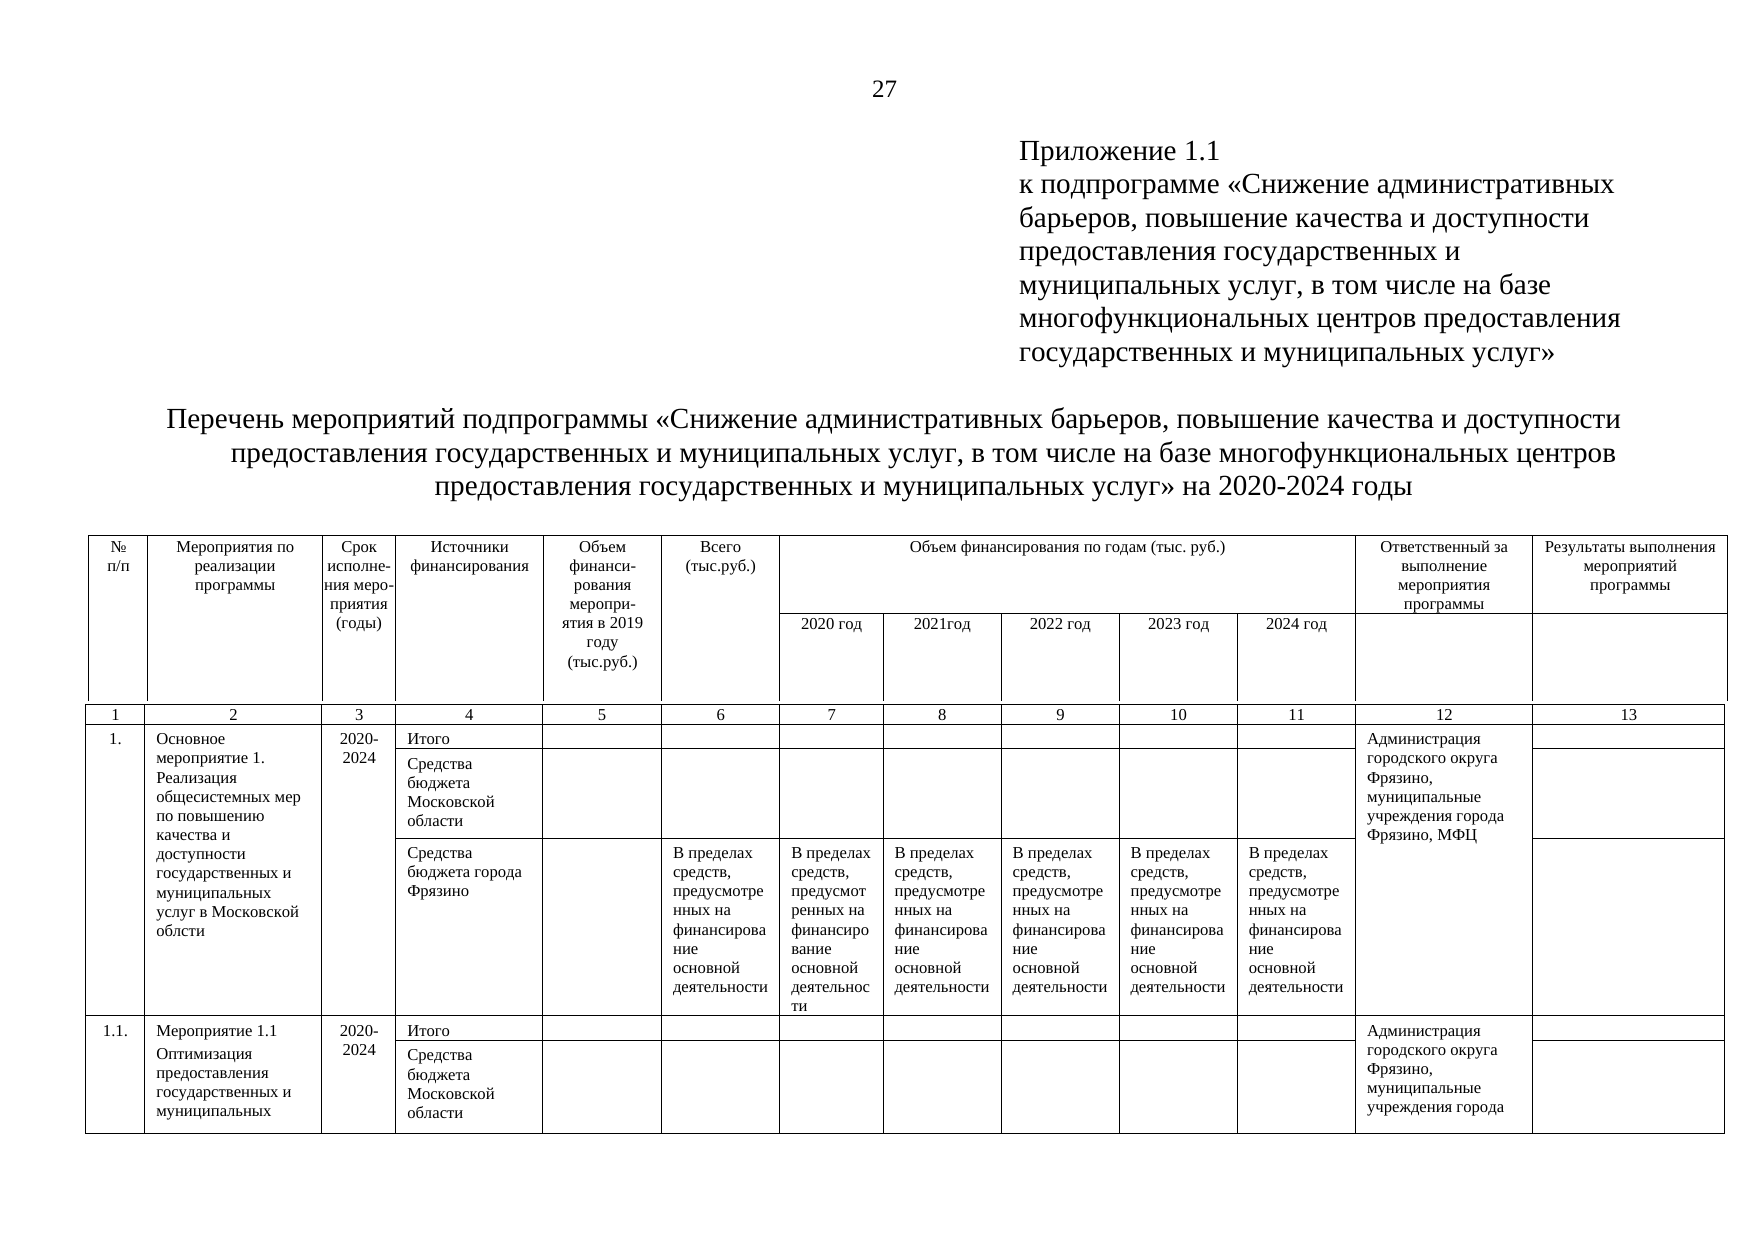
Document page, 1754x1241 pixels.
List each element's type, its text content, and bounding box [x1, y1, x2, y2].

table_cell [1533, 1041, 1724, 1133]
text Перечень мероприятий подпрограммы «Снижение административных барьеров, повышение качества и доступности предоставления государственных и муниципальных услуг, в том числе на базе многофункциональных центров предоставления государственных и муниципальных услуг» на 2020-2024 годы [122, 401, 1665, 502]
table_cell В пределах средств, предусмотренных на финансирование основной деятельности [1120, 839, 1237, 1015]
table_cell [1238, 1041, 1355, 1133]
table_header Мероприятия по реализации программы [148, 536, 322, 701]
table_cell [1533, 839, 1724, 1015]
table_header 5 [543, 705, 661, 724]
table_header Всего (тыс.руб.) [662, 536, 779, 701]
table_cell [543, 749, 661, 837]
table_cell Итого [396, 725, 542, 748]
table_cell [1002, 1016, 1119, 1040]
table_cell [543, 1016, 661, 1040]
table_header 13 [1533, 705, 1724, 724]
table_cell 2020 год [780, 614, 883, 701]
table_cell [1533, 725, 1724, 748]
table_cell В пределах средств, предусмотренных на финансирование основной деятельности [662, 839, 779, 1015]
table_cell 2022 год [1002, 614, 1119, 701]
table_header 4 [396, 705, 542, 724]
table_header 3 [322, 705, 395, 724]
table_cell [1533, 749, 1724, 837]
table_cell [543, 839, 661, 1015]
table_cell Мероприятие 1.1 Оптимизация предоставления государственных и муниципальных услуг, в том числе обеспечение их предоставления без привязки к месту регистрации, по жизненным ситуациям [145, 1016, 321, 1133]
table_cell Администрация городского округа Фрязино, муниципальные учреждения города Фрязино, МФЦ [1356, 725, 1532, 1015]
table_cell [1533, 614, 1727, 701]
table_cell [1120, 1041, 1237, 1133]
table_cell Средства бюджета Московской области [396, 1041, 542, 1133]
table_cell [1002, 725, 1119, 748]
table_cell [662, 725, 779, 748]
table_header 9 [1002, 705, 1119, 724]
table_cell [662, 1016, 779, 1040]
table_cell 1. [86, 725, 144, 1015]
table_cell [1120, 749, 1237, 837]
table_cell 2021год [884, 614, 1001, 701]
table_cell [1120, 1016, 1237, 1040]
table_cell Средства бюджета города Фрязино [396, 839, 542, 1015]
table_header 11 [1238, 705, 1355, 724]
table_cell Итого [396, 1016, 542, 1040]
table_cell 2023 год [1120, 614, 1237, 701]
table_cell [884, 1041, 1001, 1133]
table_header 8 [884, 705, 1001, 724]
table_cell В пределах средств, предусмотренных на финансирование основной деятельности [780, 839, 883, 1015]
table_header Результаты выполнения мероприятий программы [1533, 536, 1727, 613]
table_header Источники финансирования [396, 536, 543, 701]
table_header 10 [1120, 705, 1237, 724]
table_header № п/п [89, 536, 147, 701]
table_cell [1002, 1041, 1119, 1133]
table_cell [884, 1016, 1001, 1040]
table_header Ответственный за выполнение мероприятия программы [1356, 536, 1532, 613]
table_cell [1238, 1016, 1355, 1040]
text к подпрограмме «Снижение административных барьеров, повышение качества и доступности предоставления государственных и муниципальных услуг, в том числе на базе многофункциональных центров предоставления государственных и муниципальных услуг» [1019, 166, 1665, 368]
text Приложение 1.1 [1019, 133, 1665, 166]
table_cell [662, 1041, 779, 1133]
table_cell [543, 725, 661, 748]
table_cell В пределах средств, предусмотренных на финансирование основной деятельности [884, 839, 1001, 1015]
table_cell [780, 725, 883, 748]
table_header 6 [662, 705, 779, 724]
table_header 1 [86, 705, 144, 724]
table_header Срок исполне-ния мероприятия (годы) [323, 536, 395, 701]
table_cell [1238, 725, 1355, 748]
table_cell 2024 год [1238, 614, 1355, 701]
table_cell 1.1. [86, 1016, 144, 1133]
table_cell [780, 749, 883, 837]
table_cell [884, 725, 1001, 748]
table_header 12 [1356, 705, 1532, 724]
table_cell [884, 749, 1001, 837]
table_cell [1356, 1016, 1532, 1133]
table_cell [1533, 1016, 1724, 1040]
table_cell В пределах средств, предусмотренных на финансирование основной деятельности [1002, 839, 1119, 1015]
table_cell [1238, 749, 1355, 837]
table_cell [1120, 725, 1237, 748]
table_cell [780, 1041, 883, 1133]
table_header Объем финанси-рования меропри-ятия в 2019 году (тыс.руб.) [544, 536, 661, 701]
table_cell [662, 749, 779, 837]
table_cell 2020-2024 [322, 725, 395, 1015]
table_cell Средства бюджета Московской области [396, 749, 542, 837]
table_cell 2020-2024 [322, 1016, 395, 1133]
table_cell [1002, 749, 1119, 837]
table_header 7 [780, 705, 883, 724]
table_header Объем финансирования по годам (тыс. руб.) [780, 536, 1355, 613]
table_cell [780, 1016, 883, 1040]
table_cell [1356, 614, 1532, 701]
table_cell [543, 1041, 661, 1133]
table_cell Основное мероприятие 1. Реализация общесистемных мер по повышению качества и доступности государственных и муниципальных услуг в Московской облсти [145, 725, 321, 1015]
table_header 2 [145, 705, 321, 724]
table_cell В пределах средств, предусмотренных на финансирование основной деятельности [1238, 839, 1355, 1015]
